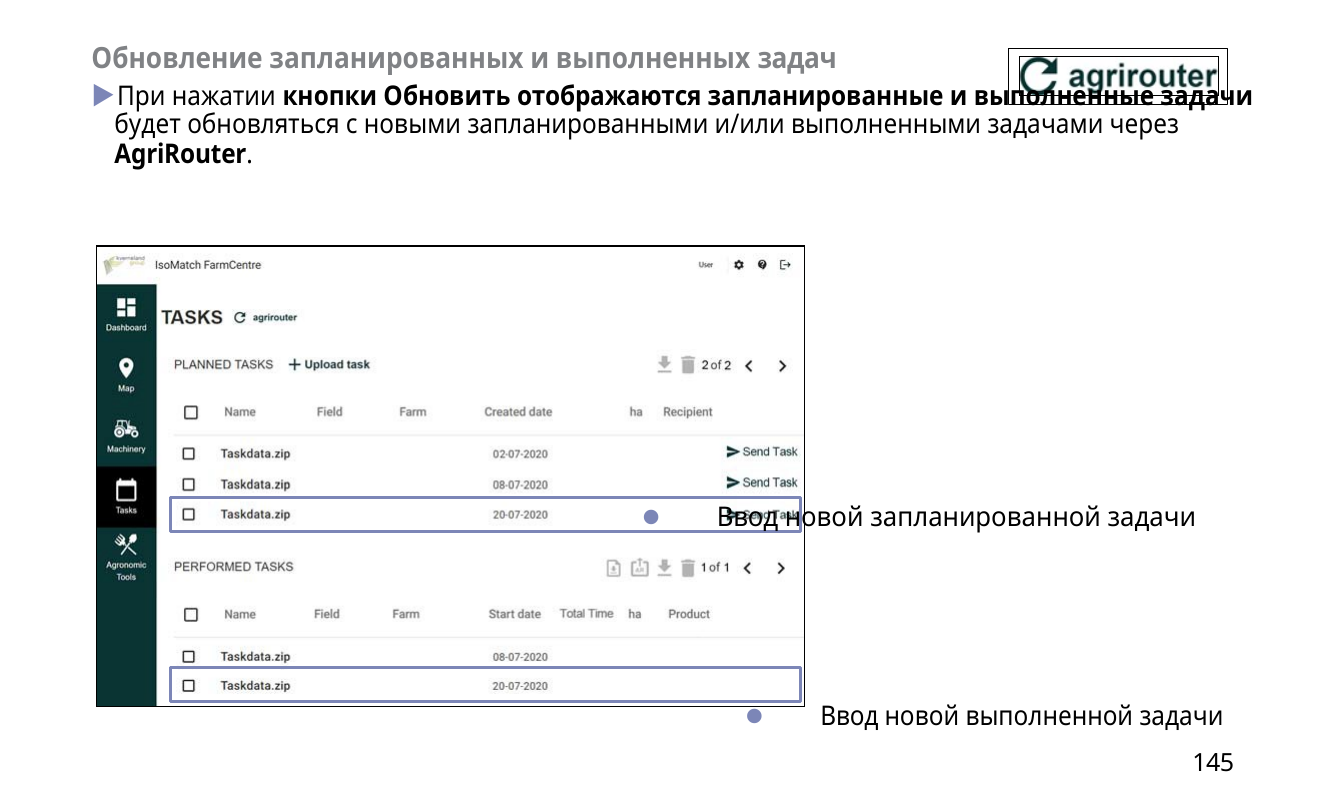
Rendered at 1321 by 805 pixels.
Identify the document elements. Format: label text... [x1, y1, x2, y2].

text будет обновляться с новыми запланированными и/или выполненными задачами через AgriRouter. [114, 111, 1258, 169]
picture [97, 247, 804, 497]
list При нажатии кнопки Обновить отображаются запланированные и выполненные задачи [91, 82, 1258, 111]
picture [1020, 77, 1218, 82]
list Ввод новой выполненной задачи [27, 696, 1223, 733]
subtitle Обновление запланированных и выполненных задач [91, 37, 1258, 77]
picture [97, 534, 804, 696]
list Ввод новой запланированной задачи [27, 497, 1196, 534]
picture [172, 669, 799, 696]
